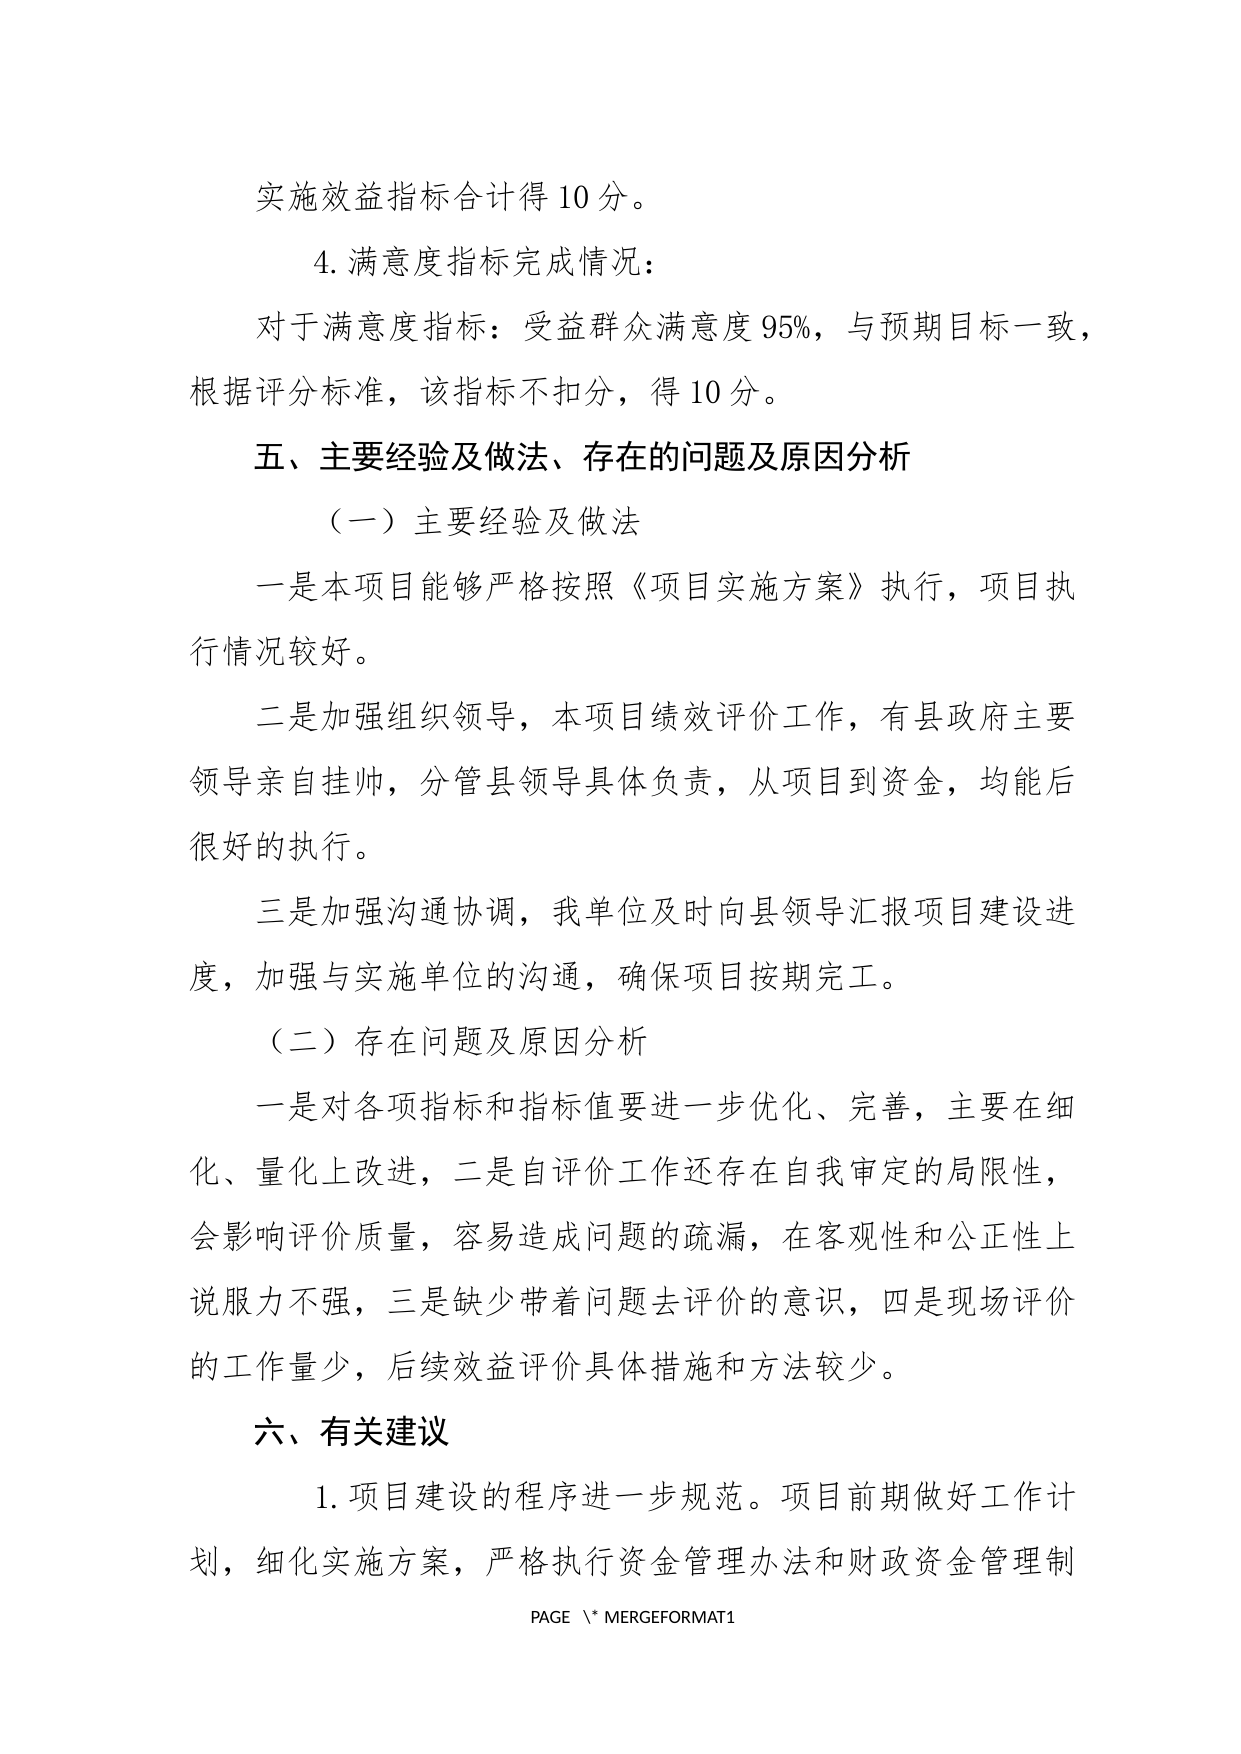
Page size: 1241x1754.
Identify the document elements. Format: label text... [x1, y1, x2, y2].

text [187, 1462, 1078, 1592]
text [187, 162, 1078, 227]
text （一）主要经验及做法 一是本项目能够严格按照《项目实施方案》执行，项目执行情况较好。 二是加强组织领导，本项目绩效评价工作，有县政府主要领导亲自挂帅，分管县领导具体负责，从项目到资金，均能后很好的执行。 三是加强沟通协调，我单位及时向县领导汇报项目建设进度，加强与实施单位的沟通，确保项目按期完工。 （二）存在问题及原因分析 一是对各项指标和指标值要进一步优化、完善，主要在细化、量化上改进，二是自评价工作还存在自我审定的局限性，会影响评价质量，容易造成问题的疏漏，在客观性和公正性上说服力不强，三是缺少带着问题去评价的意识，四是现场评价的工作量少，后续效益评价具体措施和方法较少。 [187, 487, 1078, 1397]
text 4.满意度指标完成情况： 对于满意度指标：受益群众满意度95%，与预期目标一致，根据评分标准，该指标不扣分，得10分。 [187, 227, 1078, 422]
text 五、主要经验及做法、存在的问题及原因分析 [187, 422, 1078, 487]
text 六、有关建议 [187, 1397, 1078, 1462]
